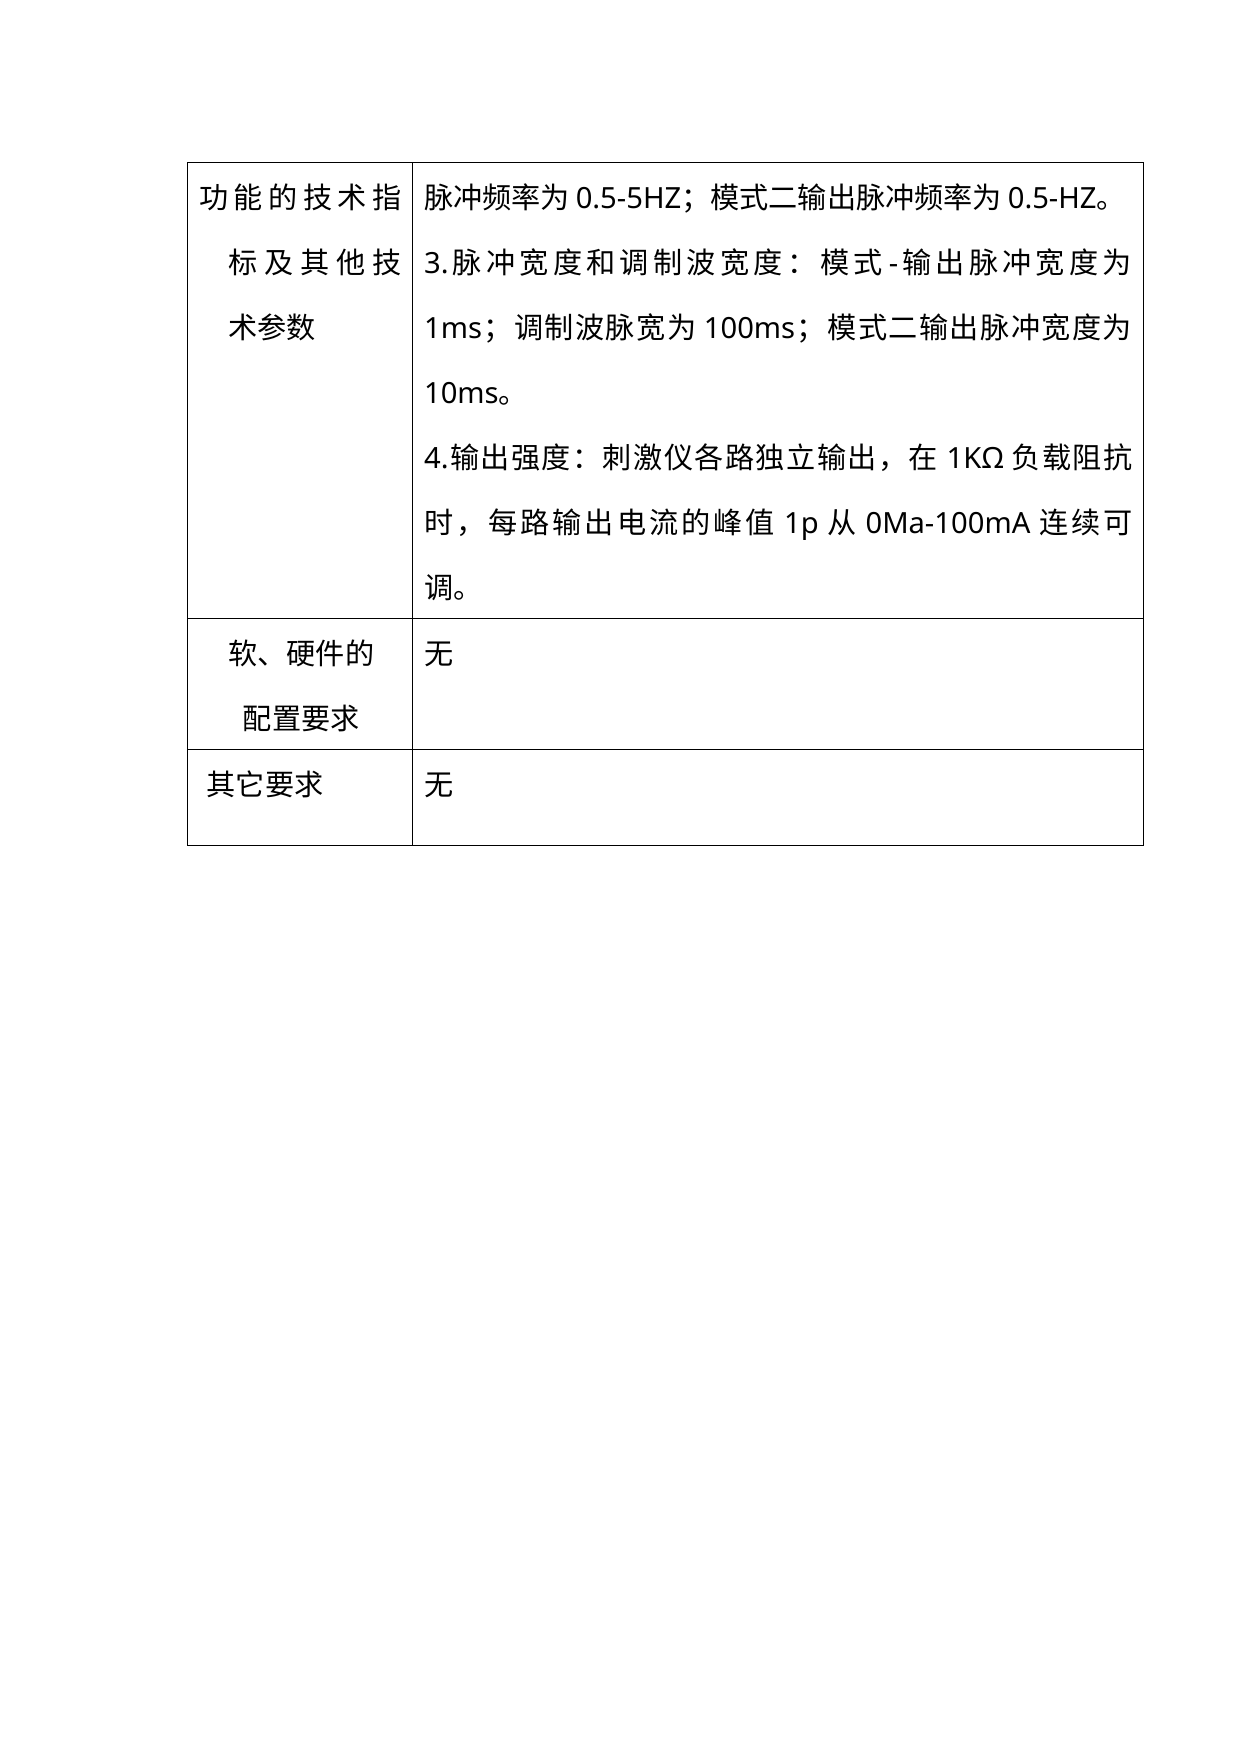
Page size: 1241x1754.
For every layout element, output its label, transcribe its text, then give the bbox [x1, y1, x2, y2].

table_cell 无 [413, 750, 1143, 845]
table_cell 无 [413, 619, 1143, 749]
table_cell 功能的技术指标及其他技术参数 [188, 163, 412, 618]
table_cell 其它要求 [188, 750, 412, 845]
table_cell 软、硬件的 配置要求 [188, 619, 412, 749]
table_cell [413, 163, 1143, 618]
